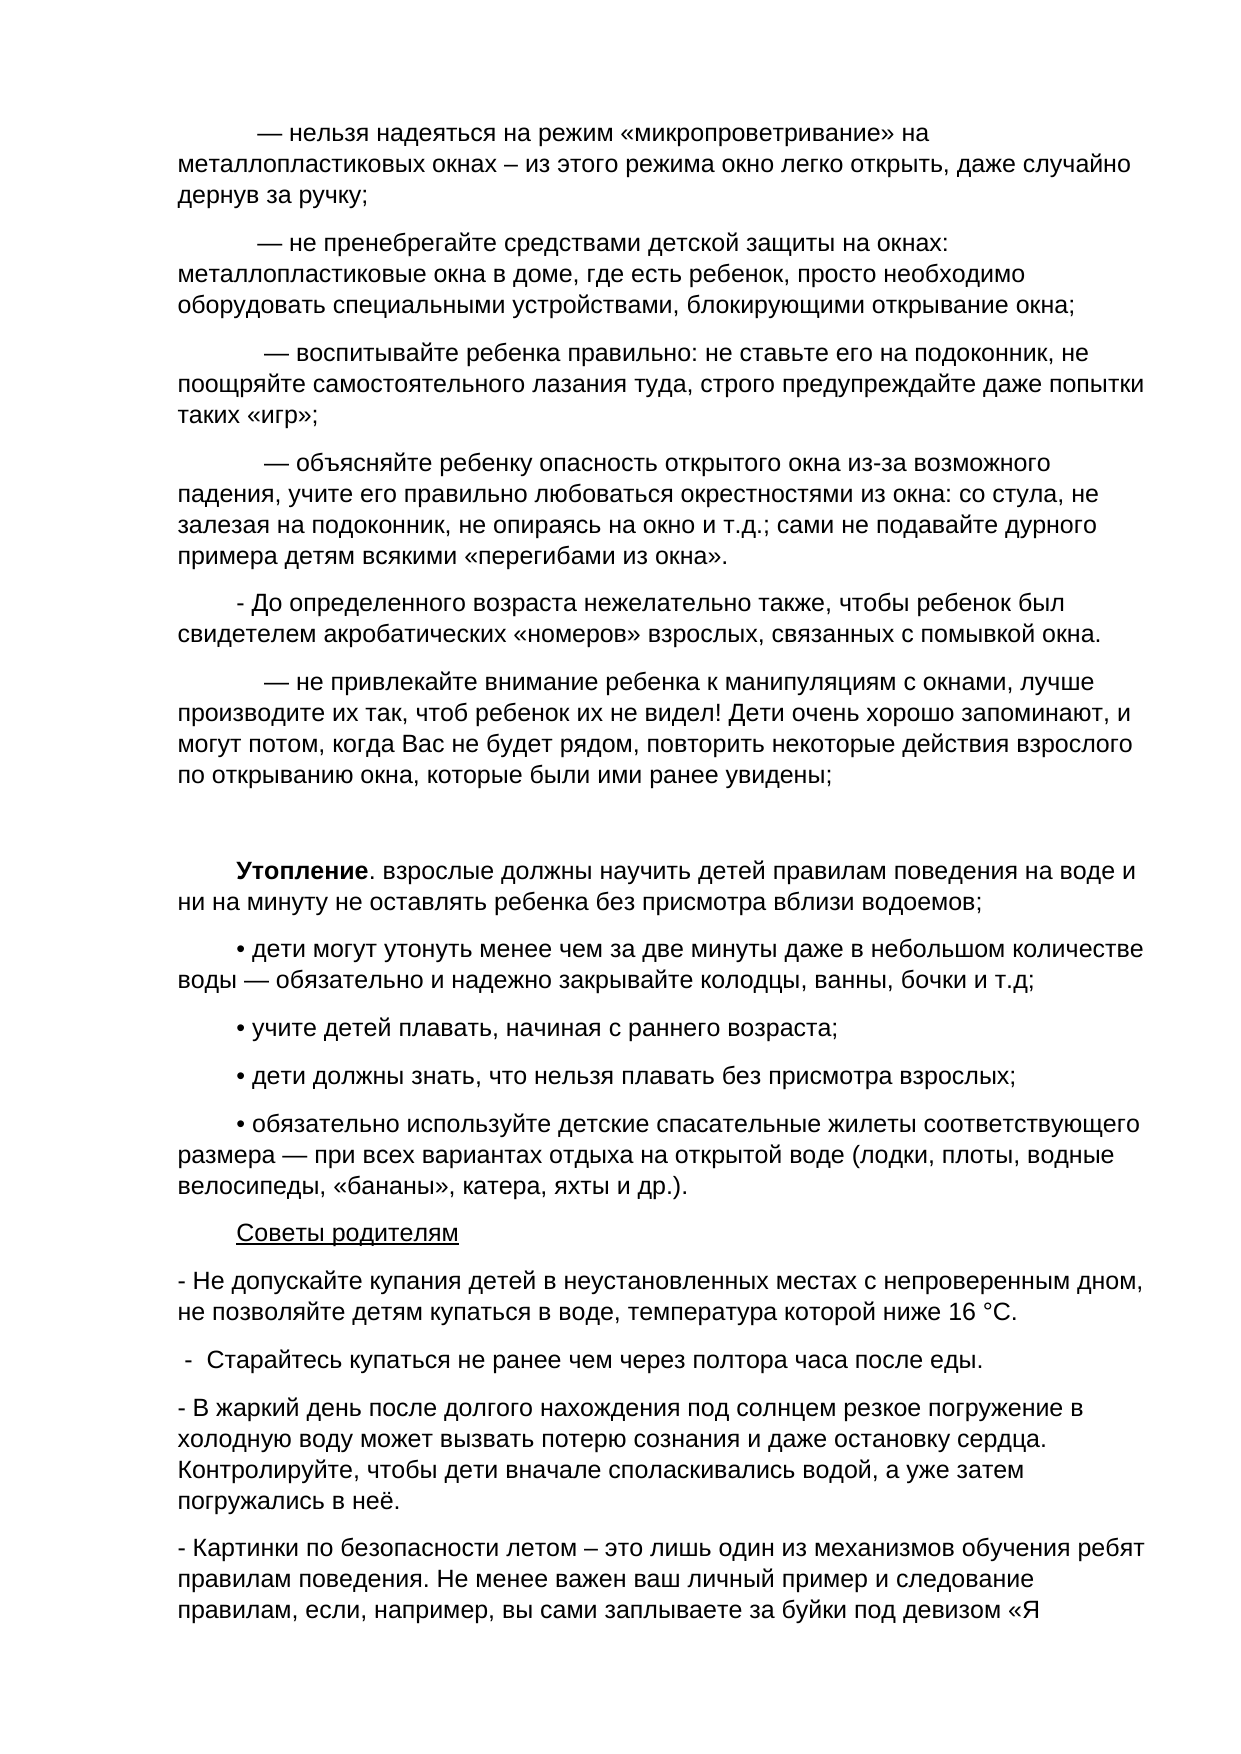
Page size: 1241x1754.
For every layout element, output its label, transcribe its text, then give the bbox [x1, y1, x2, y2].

text — объясняйте ребенку опасность открытого окна из-за возможного падения, учите его правильно любоваться окрестностями из окна: со стула, не залезая на подоконник, не опираясь на окно и т.д.; сами не подавайте дурного примера детям всякими «перегибами из окна». [177, 447, 1152, 569]
text • дети должны знать, что нельзя плавать без присмотра взрослых; [177, 1061, 1152, 1089]
text • дети могут утонуть менее чем за две минуты даже в небольшом количестве воды — обязательно и надежно закрывайте колодцы, ванны, бочки и т.д; [177, 934, 1152, 994]
text Утопление. взрослые должны научить детей правилам поведения на воде и ни на минуту не оставлять ребенка без присмотра вблизи водоемов; [177, 856, 1152, 915]
text • учите детей плавать, начиная с раннего возраста; [177, 1013, 1152, 1042]
text - До определенного возраста нежелательно также, чтобы ребенок был свидетелем акробатических «номеров» взрослых, связанных с помывкой окна. [177, 588, 1152, 648]
text - Не допускайте купания детей в неустановленных местах с непроверенным дном, не позволяйте детям купаться в воде, температура которой ниже 16 °С. [177, 1266, 1152, 1326]
text - В жаркий день после долгого нахождения под солнцем резкое погружение в холодную воду может вызвать потерю сознания и даже остановку сердца. Контролируйте, чтобы дети вначале споласкивались водой, а уже затем погружались в неё. [177, 1392, 1152, 1514]
text • обязательно используйте детские спасательные жилеты соответствующего размера — при всех вариантах отдыха на открытой воде (лодки, плоты, водные велосипеды, «бананы», катера, яхты и др.). [177, 1108, 1152, 1199]
text - Старайтесь купаться не ранее чем через полтора часа после еды. [177, 1345, 1152, 1373]
text — не пренебрегайте средствами детской защиты на окнах: металлопластиковые окна в доме, где есть ребенок, просто необходимо оборудовать специальными устройствами, блокирующими открывание окна; [177, 228, 1152, 319]
text — не привлекайте внимание ребенка к манипуляциям с окнами, лучше производите их так, чтоб ребенок их не видел! Дети очень хорошо запоминают, и могут потом, когда Вас не будет рядом, повторить некоторые действия взрослого по открыванию окна, которые были ими ранее увидены; [177, 667, 1152, 789]
text — воспитывайте ребенка правильно: не ставьте его на подоконник, не поощряйте самостоятельного лазания туда, строго предупреждайте даже попытки таких «игр»; [177, 338, 1152, 428]
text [177, 1533, 1152, 1624]
text — нельзя надеяться на режим «микропроветривание» на металлопластиковых окнах – из этого режима окно легко открыть, даже случайно дернув за ручку; [177, 118, 1152, 209]
text Советы родителям [177, 1218, 1152, 1247]
